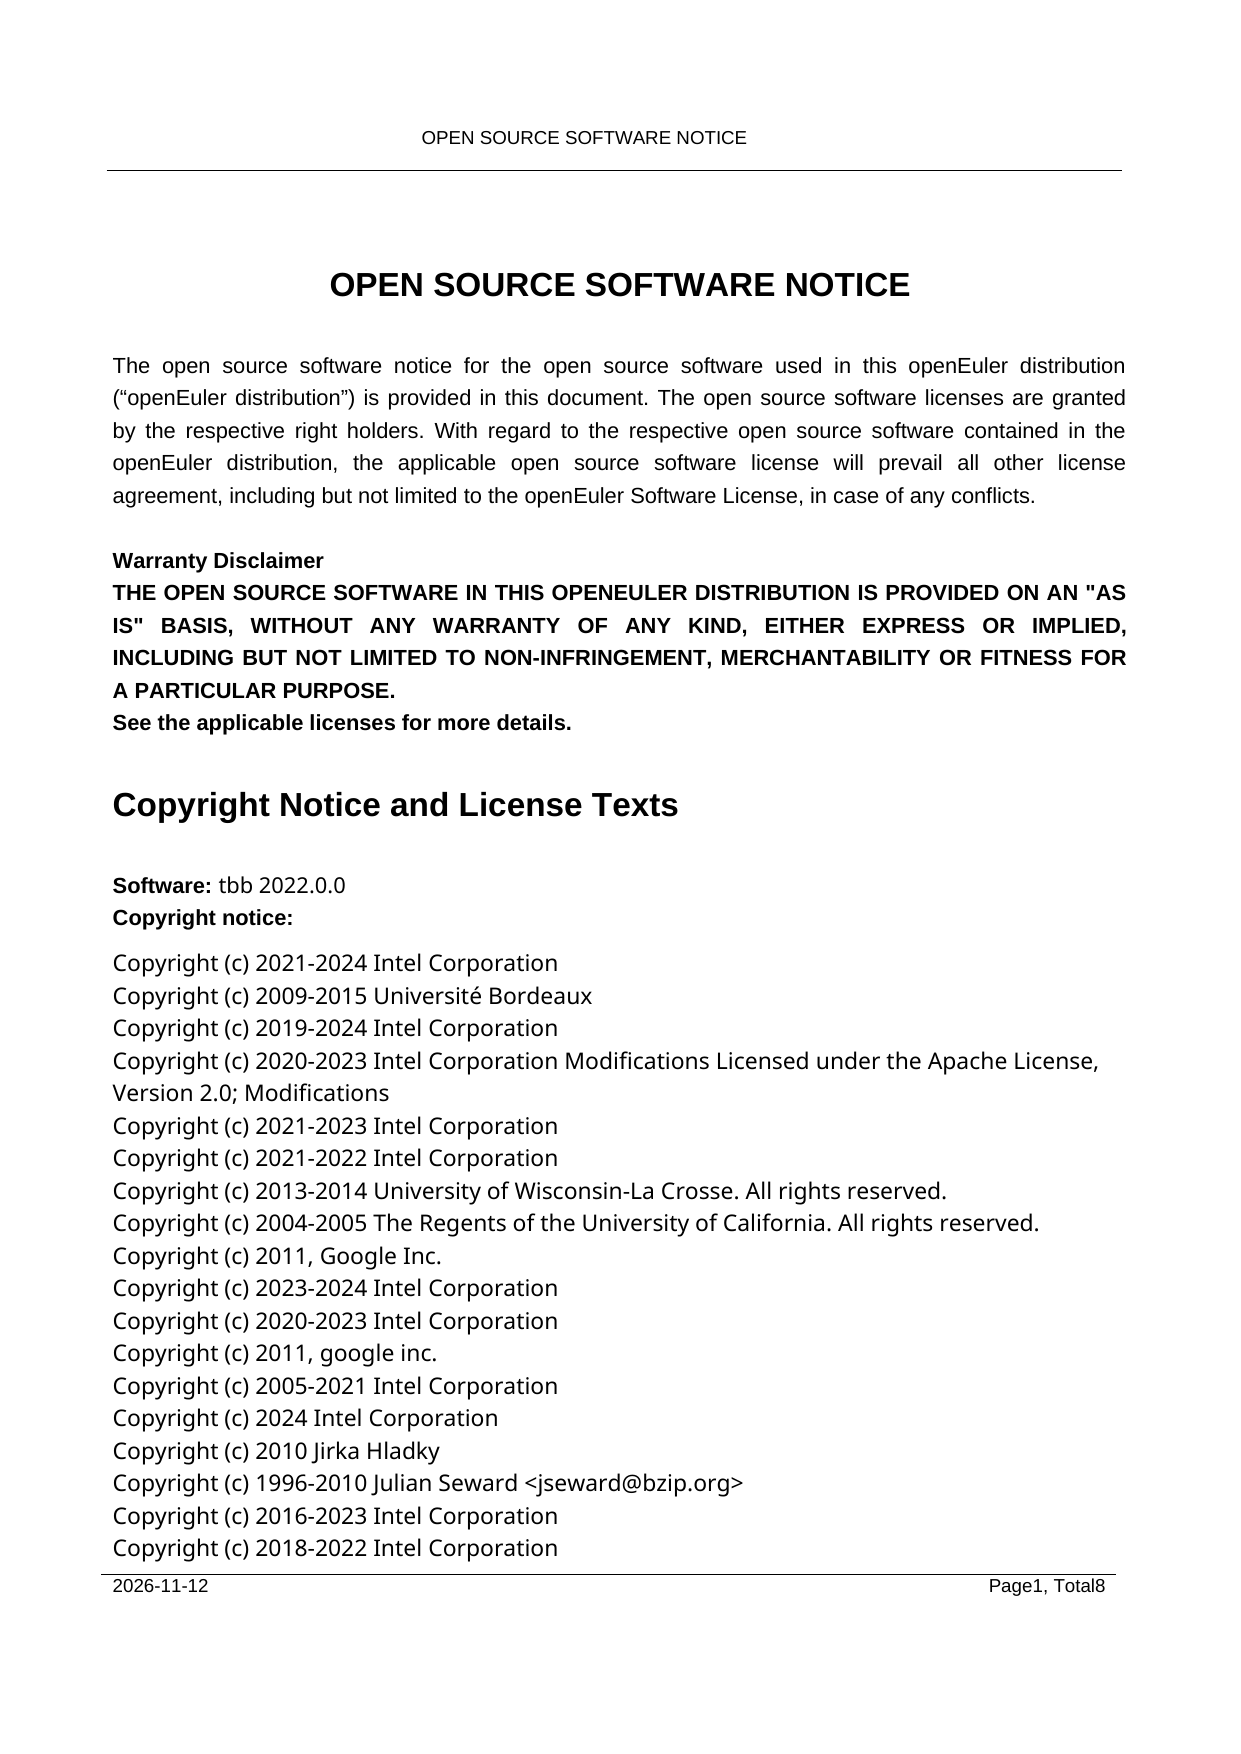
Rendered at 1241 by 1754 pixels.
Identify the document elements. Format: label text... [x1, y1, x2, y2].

text The open source software notice for the open source software used in this openEuler distribution (“openEuler distribution”) is provided in this document. The open source software licenses are granted by the respective right holders. With regard to the respective open source software contained in the openEuler distribution, the applicable open source software license will prevail all other license agreement, including but not limited to the openEuler Software License, in case of any conflicts. [112, 349, 1128, 511]
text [112, 947, 1128, 1564]
text OPEN SOURCE SOFTWARE NOTICE [112, 251, 1128, 316]
text Warranty Disclaimer [112, 544, 1128, 576]
text Copyright Notice and License Texts [112, 771, 1128, 836]
text Copyright notice: [112, 901, 1128, 934]
title Software: tbb 2022.0.0 [112, 869, 1128, 901]
text THE OPEN SOURCE SOFTWARE IN THIS OPENEULER DISTRIBUTION IS PROVIDED ON AN "AS IS" BASIS, WITHOUT ANY WARRANTY OF ANY KIND, EITHER EXPRESS OR IMPLIED, INCLUDING BUT NOT LIMITED TO NON-INFRINGEMENT, MERCHANTABILITY OR FITNESS FOR A PARTICULAR PURPOSE. See the applicable licenses for more details. [112, 576, 1128, 739]
